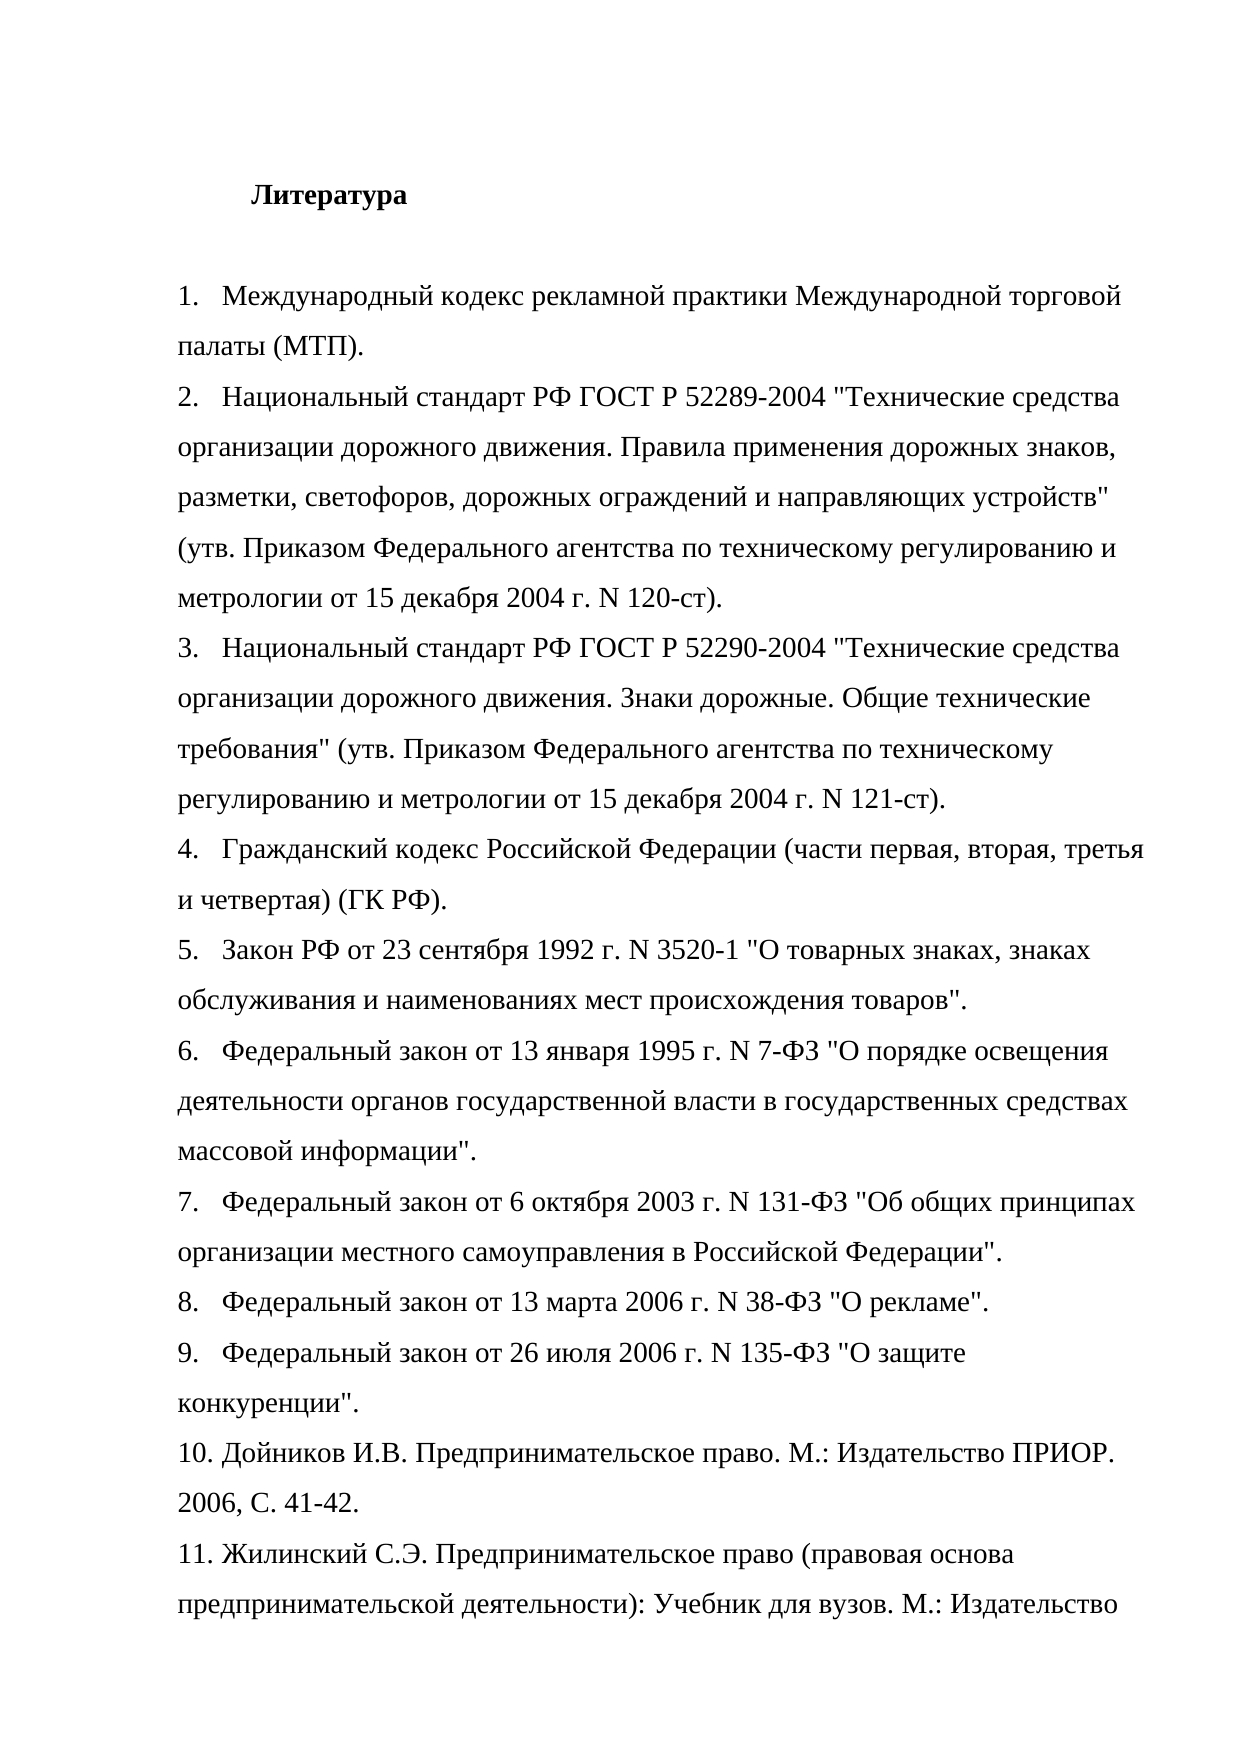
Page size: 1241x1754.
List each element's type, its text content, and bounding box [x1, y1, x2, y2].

list Национальный стандарт РФ ГОСТ Р 52290-2004 "Технические средства организации дорожного движения. Знаки дорожные. Общие технические требования" (утв. Приказом Федерального агентства по техническому регулированию и метрологии от 15 декабря . N 121-ст). [177, 630, 1152, 815]
list Федеральный закон от 6 октября . N 131-ФЗ "Об общих принципах организации местного самоуправления в Российской Федерации". [177, 1184, 1152, 1268]
list Национальный стандарт РФ ГОСТ Р 52289-2004 "Технические средства организации дорожного движения. Правила применения дорожных знаков, разметки, светофоров, дорожных ограждений и направляющих устройств" (утв. Приказом Федерального агентства по техническому регулированию и метрологии от 15 декабря . N 120-ст). [177, 379, 1152, 613]
list Дойников И.В. Предпринимательское право. М.: Издательство ПРИОР. 2006, С. 41-42. [177, 1435, 1152, 1519]
text Литература [177, 177, 1152, 211]
list Федеральный закон от 13 января . N 7-ФЗ "О порядке освещения деятельности органов государственной власти в государственных средствах массовой информации". [177, 1033, 1152, 1167]
list Федеральный закон от 26 июля . N 135-ФЗ "О защите конкуренции". [177, 1335, 1152, 1418]
list Международный кодекс рекламной практики Международной торговой палаты (МТП). [177, 278, 1152, 362]
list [177, 1536, 1152, 1620]
list Федеральный закон от 13 марта . N 38-ФЗ "О рекламе". [177, 1284, 1152, 1318]
list Закон РФ от 23 сентября . N 3520-1 "О товарных знаках, знаках обслуживания и наименованиях мест происхождения товаров". [177, 932, 1152, 1016]
list Гражданский кодекс Российской Федерации (части первая, вторая, третья и четвертая) (ГК РФ). [177, 832, 1152, 915]
